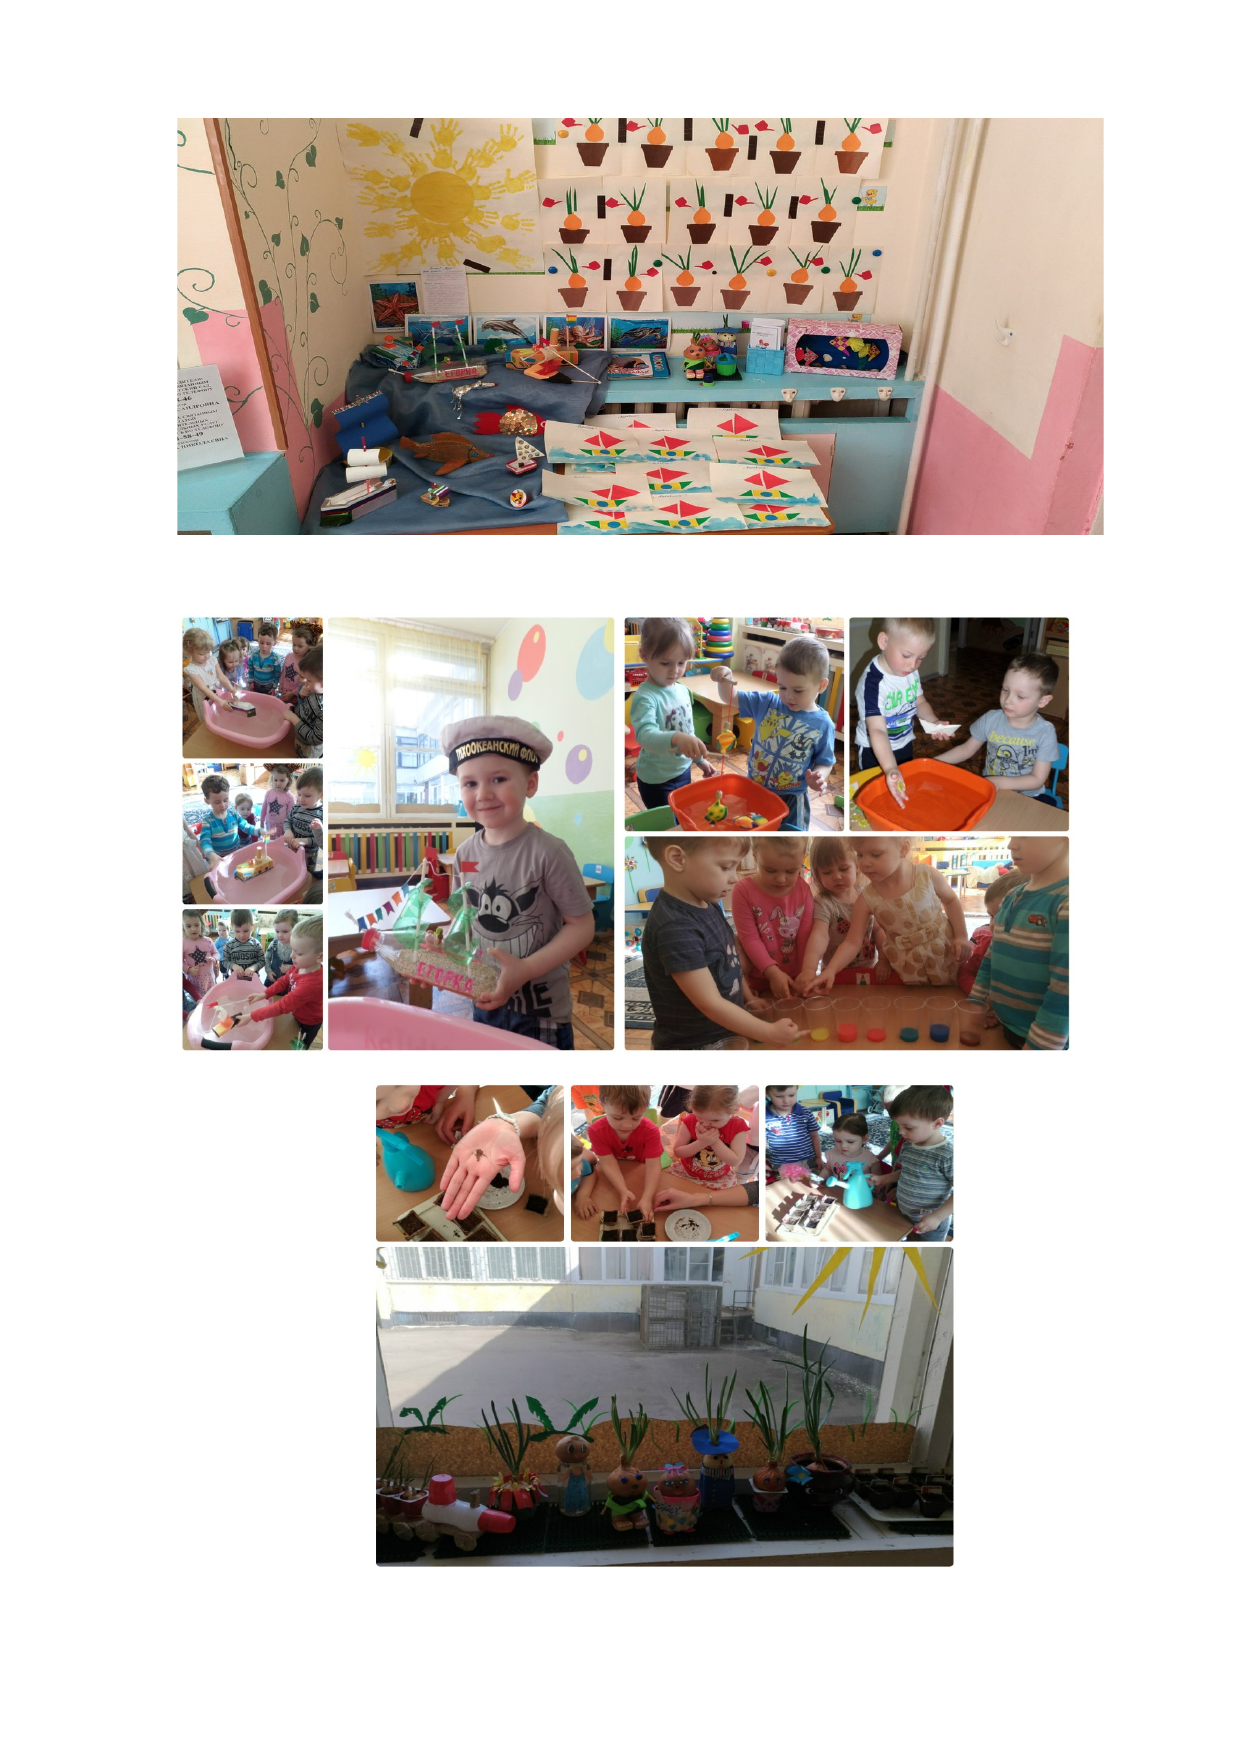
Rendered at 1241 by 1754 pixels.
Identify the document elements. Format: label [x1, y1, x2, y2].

picture [369, 1079, 959, 1572]
picture [177, 118, 1104, 535]
picture [177, 613, 1074, 1055]
